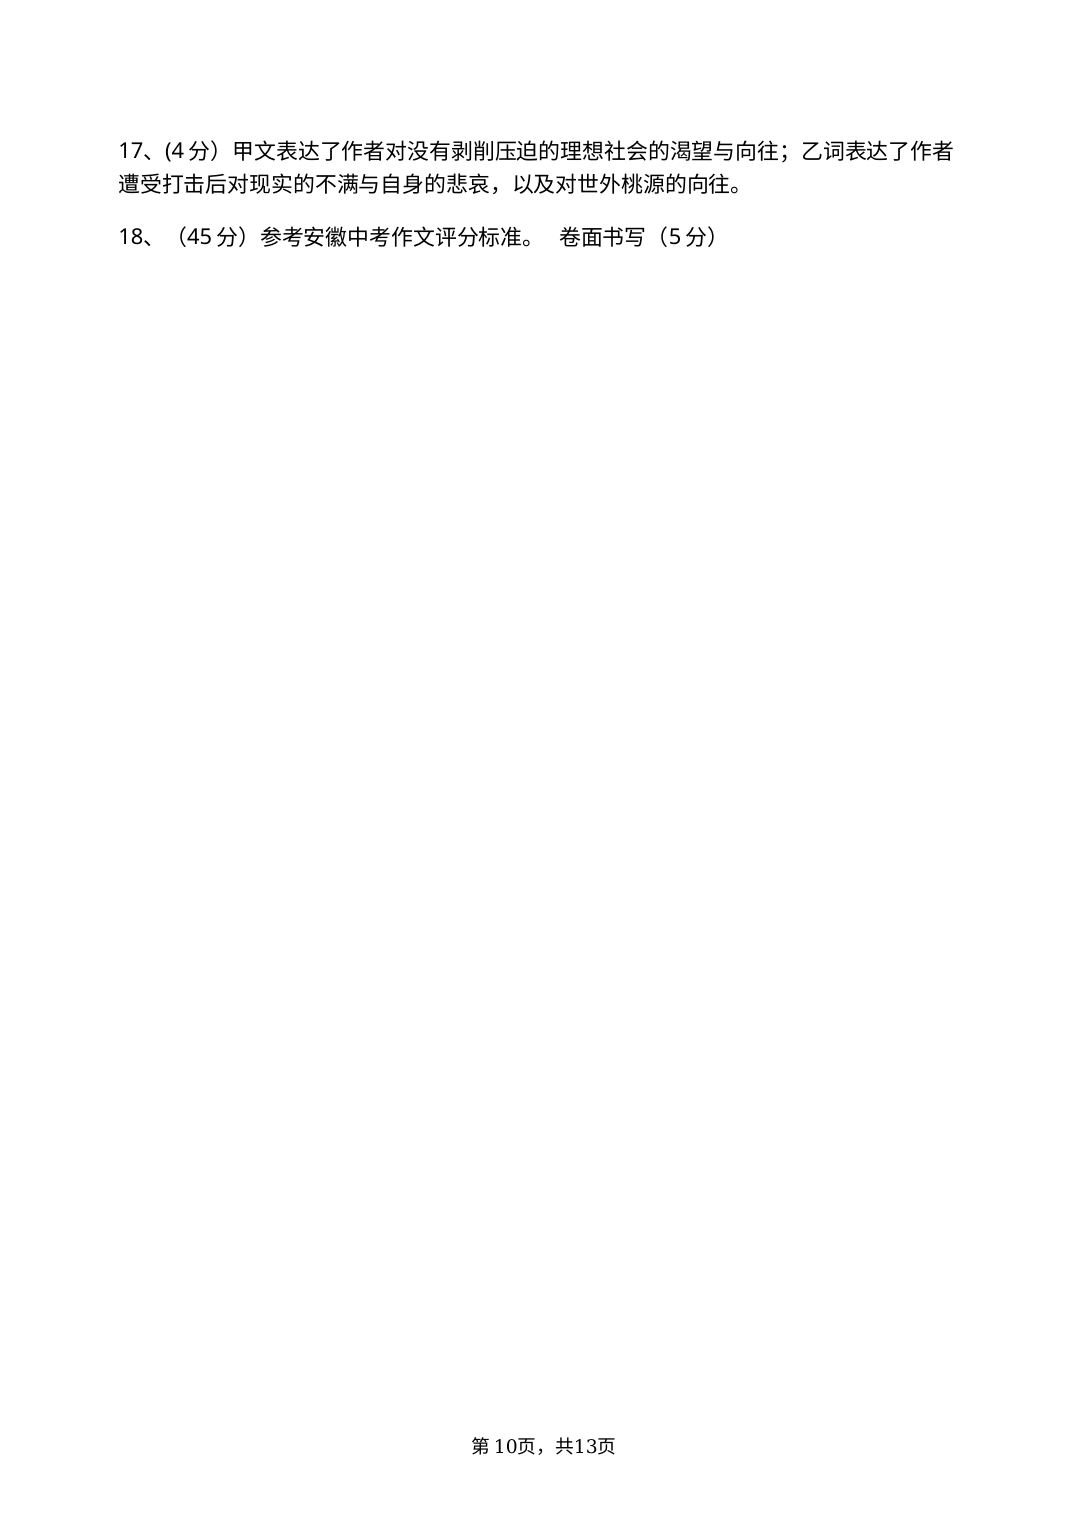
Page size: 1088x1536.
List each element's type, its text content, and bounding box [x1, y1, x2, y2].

text 18、（45分）参考安徽中考作文评分标准。 卷面书写（5分） [118, 220, 969, 252]
text 17、(4分）甲文表达了作者对没有剥削压迫的理想社会的渴望与向往；乙词表达了作者遭受打击后对现实的不满与自身的悲哀，以及对世外桃源的向往。 [118, 134, 969, 199]
